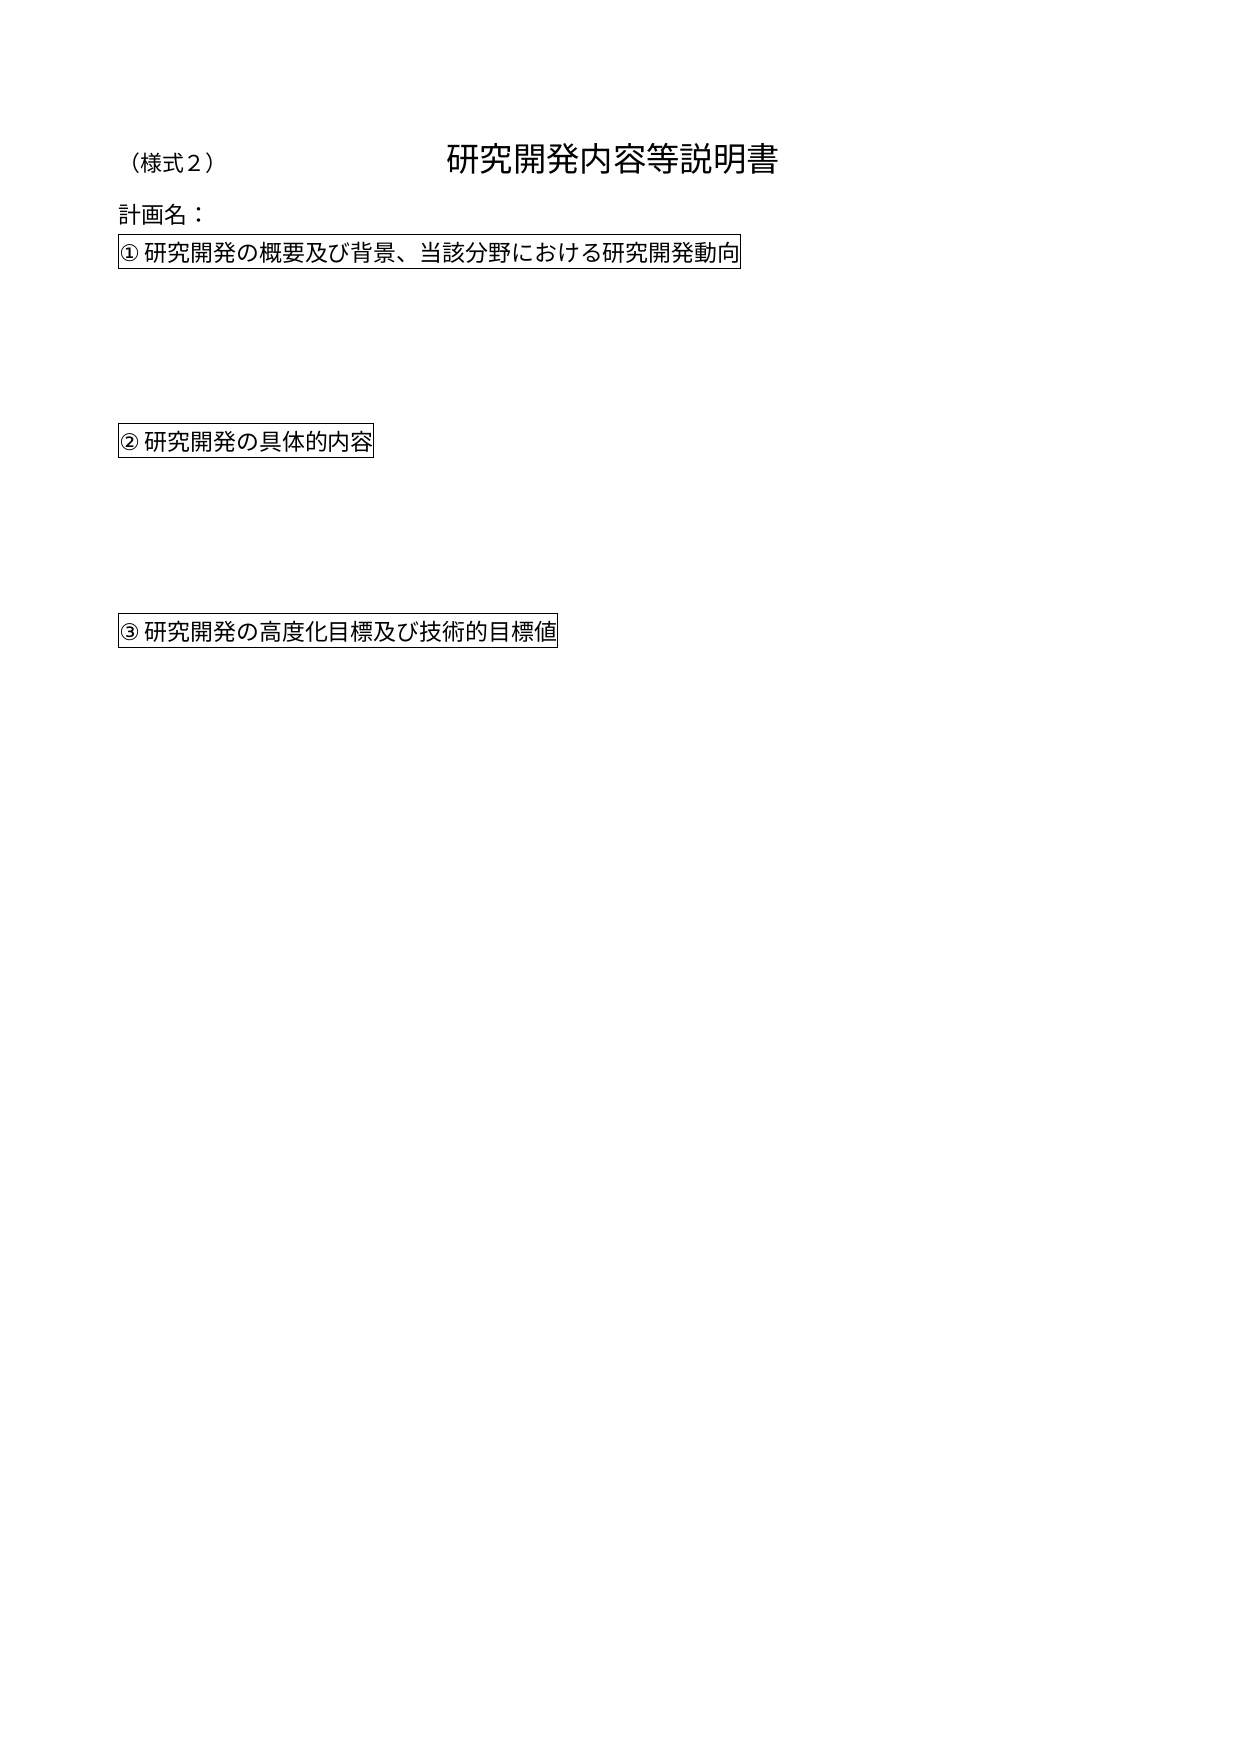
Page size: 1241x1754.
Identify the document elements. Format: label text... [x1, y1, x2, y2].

text 計画名： [118, 194, 1122, 232]
text （様式２） 研究開発内容等説明書 [118, 119, 1122, 194]
text ②研究開発の具体的内容 [118, 422, 1122, 460]
text ③研究開発の高度化目標及び技術的目標値 [119, 612, 1122, 649]
text ①研究開発の概要及び背景、当該分野における研究開発動向 [118, 232, 1122, 270]
